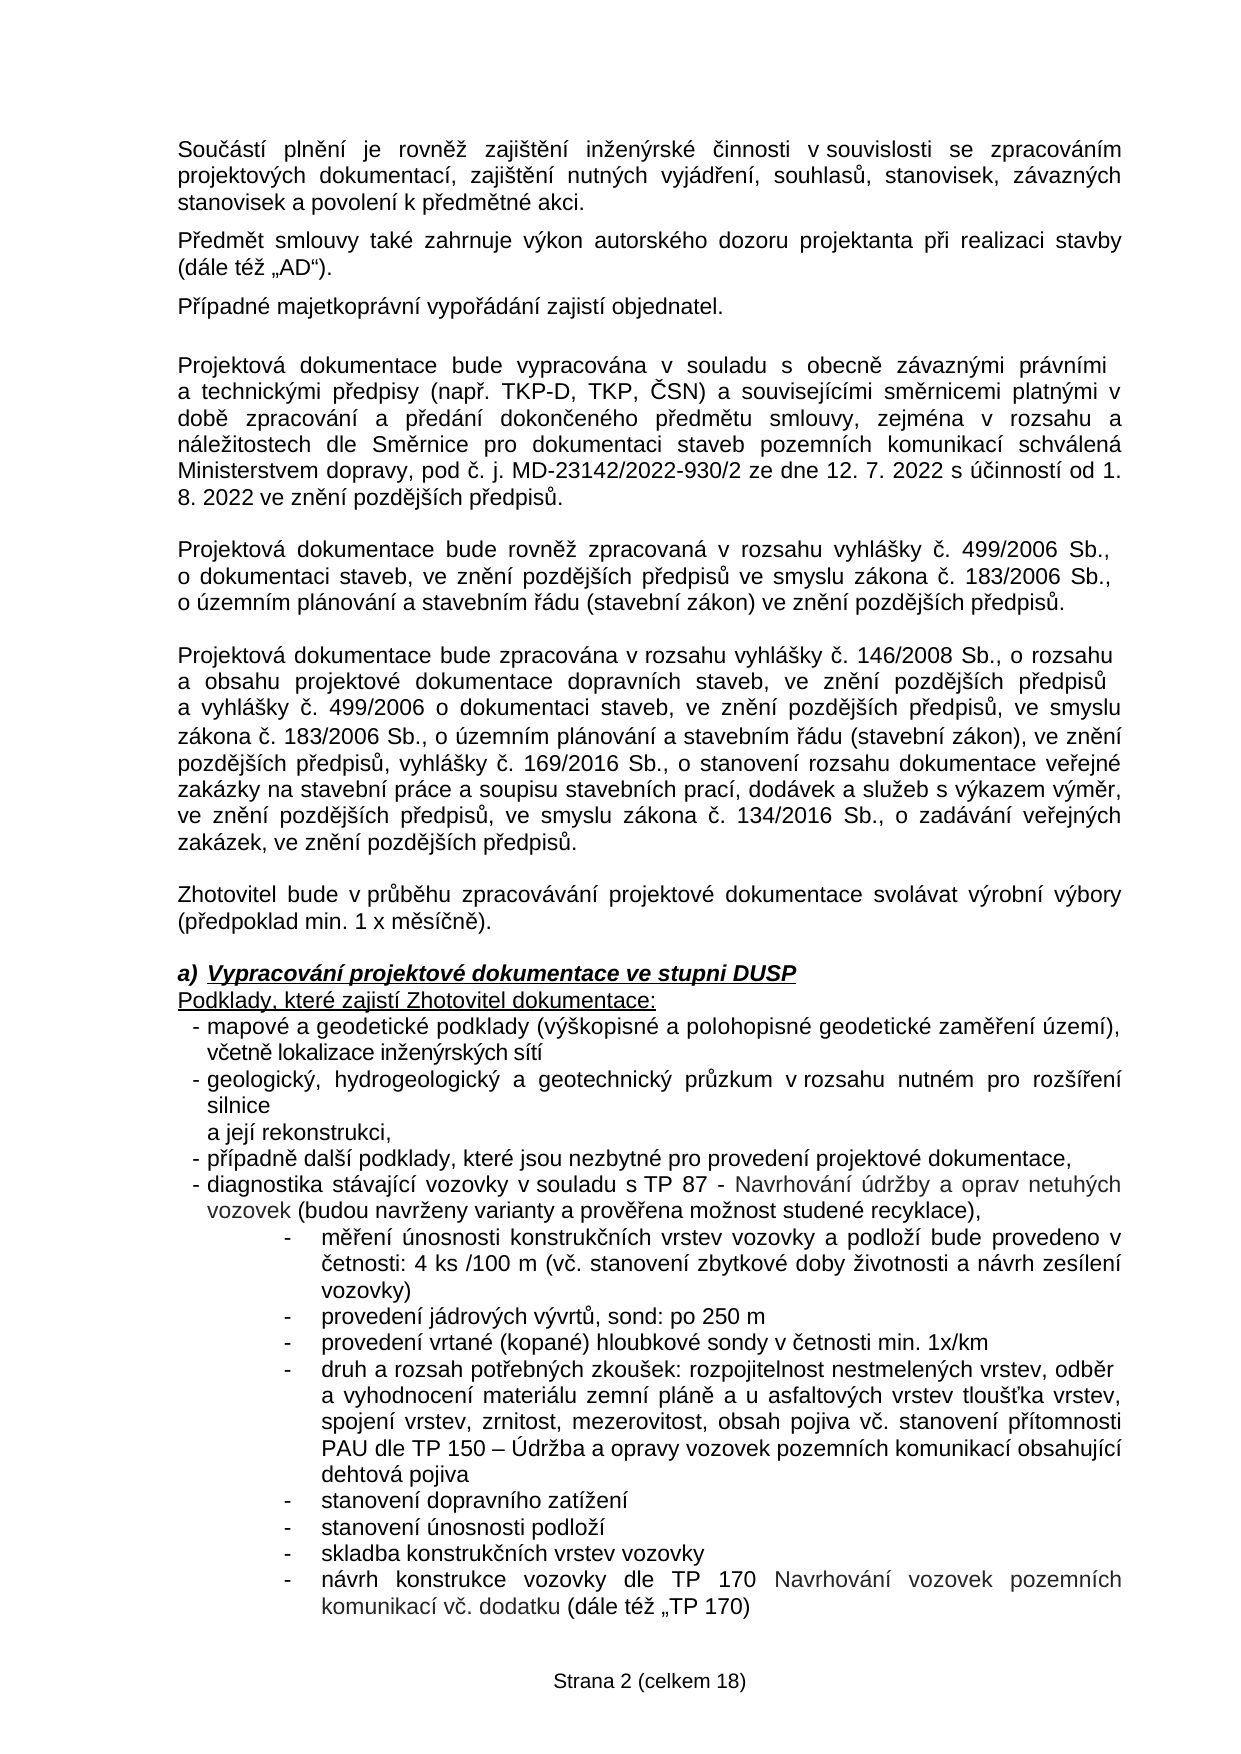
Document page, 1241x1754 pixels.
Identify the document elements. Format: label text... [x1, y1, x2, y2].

text Součástí plnění je rovněž zajištění inženýrské činnosti v souvislosti se zpracováním projektových dokumentací, zajištění nutných vyjádření, souhlasů, stanovisek, závazných stanovisek a povolení k předmětné akci. [177, 136, 1122, 215]
list druh a rozsah potřebných zkoušek: rozpojitelnost nestmelených vrstev, odběr a vyhodnocení materiálu zemní pláně a u asfaltových vrstev tloušťka vrstev, spojení vrstev, zrnitost, mezerovitost, obsah pojiva vč. stanovení přítomnosti PAU dle TP 150 – Údržba a opravy vozovek pozemních komunikací obsahující dehtová pojiva [283, 1356, 1122, 1487]
list geologický, hydrogeologický a geotechnický průzkum v rozsahu nutném pro rozšíření silnice a její rekonstrukci, [192, 1066, 1122, 1145]
list skladba konstrukčních vrstev vozovky [283, 1540, 1122, 1566]
text Zhotovitel bude v průběhu zpracovávání projektové dokumentace svolávat výrobní výbory (předpoklad min. 1 x měsíčně). [177, 881, 1122, 934]
list mapové a geodetické podklady (výškopisné a polohopisné geodetické zaměření území), včetně lokalizace inženýrských sítí [192, 1013, 1122, 1066]
list stanovení dopravního zatížení [283, 1487, 1122, 1514]
text Předmět smlouvy také zahrnuje výkon autorského dozoru projektanta při realizaci stavby (dále též „AD“). [177, 227, 1122, 280]
list případně další podklady, které jsou nezbytné pro provedení projektové dokumentace, [192, 1145, 1122, 1171]
list diagnostika stávající vozovky v souladu s TP 87 - Navrhování údržby a oprav netuhých vozovek (budou navrženy varianty a prověřena možnost studené recyklace), [192, 1171, 1122, 1224]
text Případné majetkoprávní vypořádání zajistí objednatel. [177, 293, 1122, 319]
list měření únosnosti konstrukčních vrstev vozovky a podloží bude provedeno v četnosti: 4 ks /100 m (vč. stanovení zbytkové doby životnosti a návrh zesílení vozovky) [283, 1224, 1122, 1303]
list provedení vrtané (kopané) hloubkové sondy v četnosti min. 1x/km [283, 1329, 1122, 1356]
text Projektová dokumentace bude rovněž zpracovaná v rozsahu vyhlášky č. 499/2006 Sb., o dokumentaci staveb, ve znění pozdějších předpisů ve smyslu zákona č. 183/2006 Sb., o územním plánování a stavebním řádu (stavební zákon) ve znění pozdějších předpisů. [177, 536, 1122, 615]
list stanovení únosnosti podloží [283, 1514, 1122, 1540]
text Podklady, které zajistí Zhotovitel dokumentace: [177, 987, 1122, 1013]
text Projektová dokumentace bude vypracována v souladu s obecně závaznými právními a technickými předpisy (např. TKP-D, TKP, ČSN) a souvisejícími směrnicemi platnými v době zpracování a předání dokončeného předmětu smlouvy, zejména v rozsahu a náležitostech dle Směrnice pro dokumentaci staveb pozemních komunikací schválená Ministerstvem dopravy, pod č. j. MD-23142/2022-930/2 ze dne 12. 7. 2022 s účinností od 1. 8. 2022 ve znění pozdějších předpisů. [177, 352, 1122, 510]
text Projektová dokumentace bude zpracována v rozsahu vyhlášky č. 146/2008 Sb., o rozsahu a obsahu projektové dokumentace dopravních staveb, ve znění pozdějších předpisů a vyhlášky č. 499/2006 o dokumentaci staveb, ve znění pozdějších předpisů, ve smyslu zákona č. 183/2006 Sb., o územním plánování a stavebním řádu (stavební zákon), ve znění pozdějších předpisů, vyhlášky č. 169/2016 Sb., o stanovení rozsahu dokumentace veřejné zakázky na stavební práce a soupisu stavebních prací, dodávek a služeb s výkazem výměr, ve znění pozdějších předpisů, ve smyslu zákona č. 134/2016 Sb., o zadávání veřejných zakázek, ve znění pozdějších předpisů. [177, 642, 1122, 855]
list provedení jádrových vývrtů, sond: po 250 m [283, 1303, 1122, 1329]
list návrh konstrukce vozovky dle TP 170 Navrhování vozovek pozemních komunikací vč. dodatku (dále též „TP 170) [283, 1566, 1122, 1619]
list Vypracování projektové dokumentace ve stupni DUSP [177, 960, 1122, 987]
